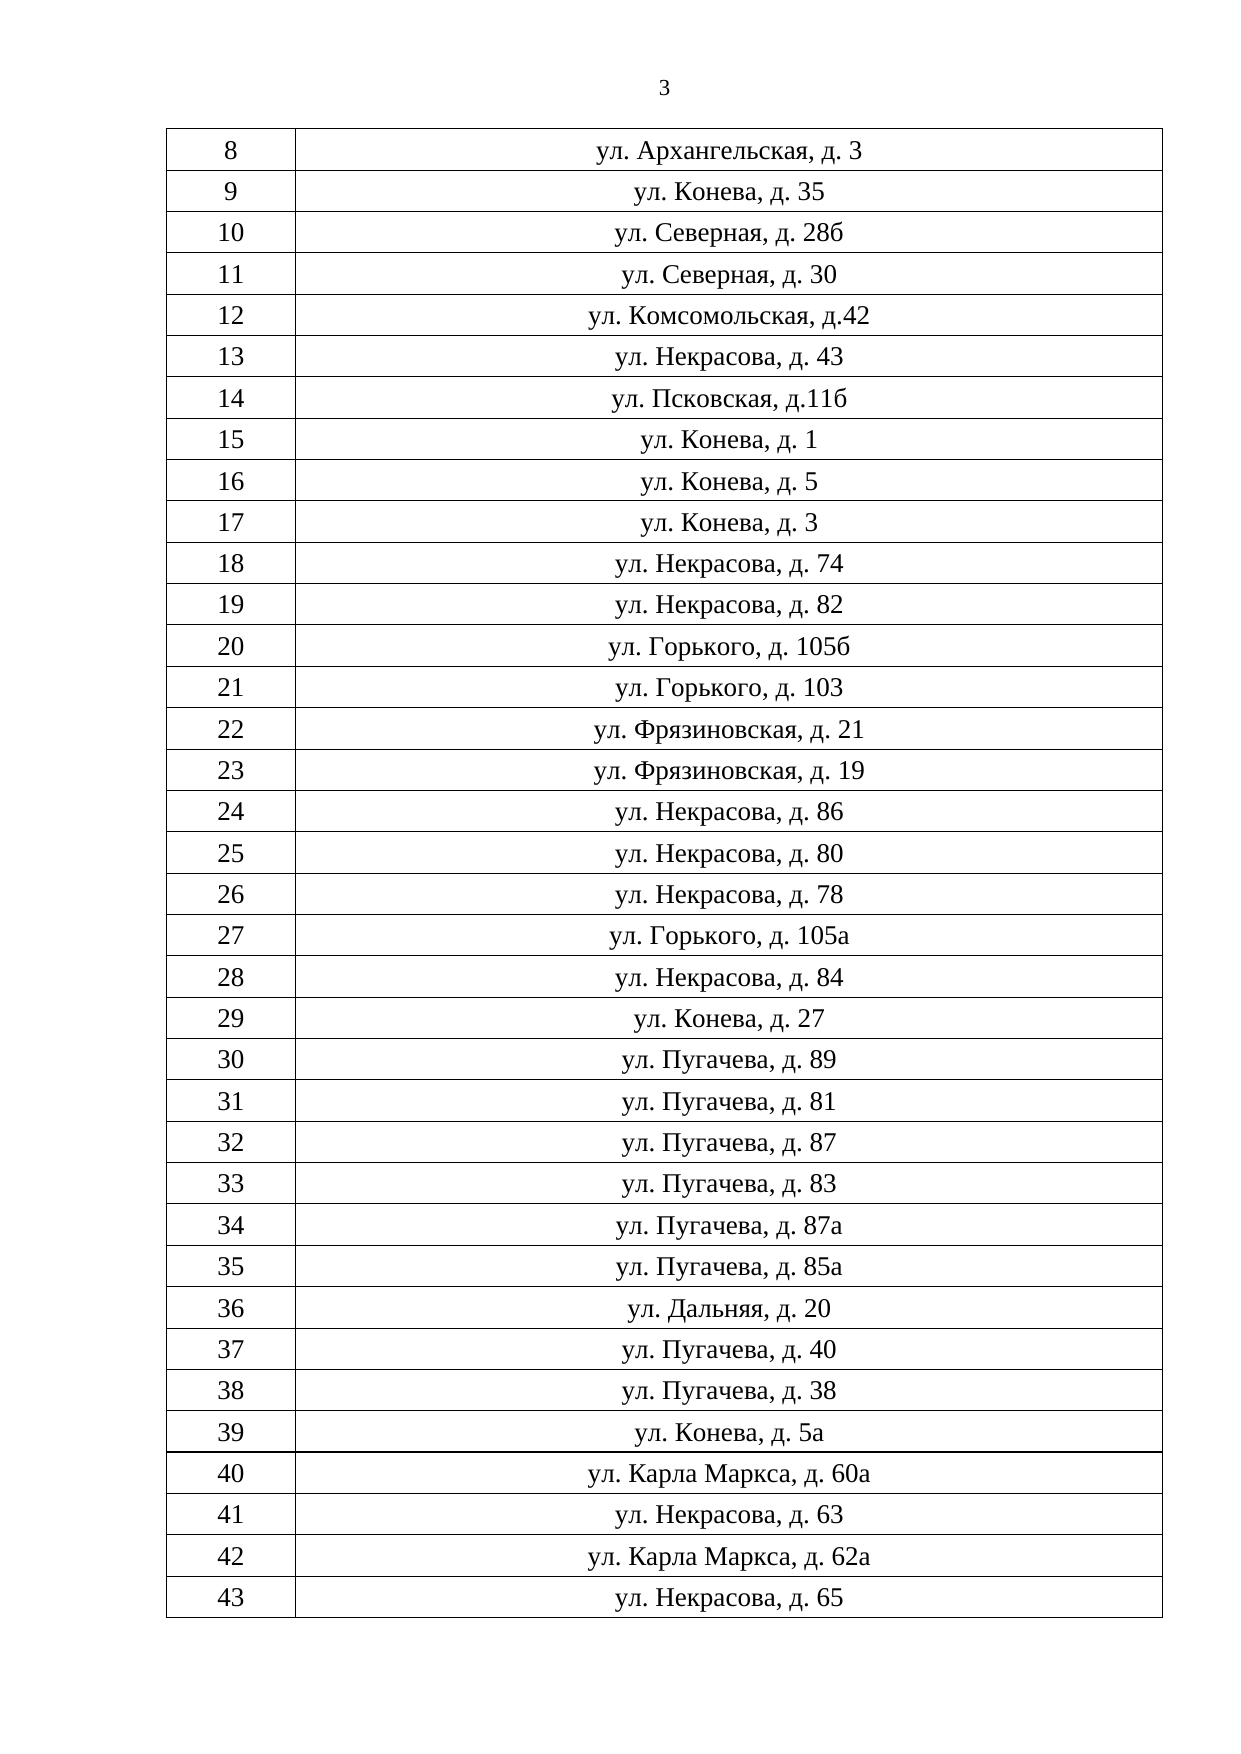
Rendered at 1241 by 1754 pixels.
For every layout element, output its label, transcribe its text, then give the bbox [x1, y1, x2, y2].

table_cell ул. Псковская, д.11б [296, 377, 1162, 418]
table_cell ул. Пугачева, д. 81 [296, 1080, 1162, 1121]
table_cell ул. Некрасова, д. 84 [296, 956, 1162, 997]
table_cell 38 [167, 1370, 295, 1410]
table_cell 12 [167, 295, 295, 335]
table_cell 19 [167, 584, 295, 624]
table_cell 35 [167, 1246, 295, 1286]
table_cell ул. Пугачева, д. 85а [296, 1246, 1162, 1286]
table_cell ул. Карла Маркса, д. 62а [296, 1535, 1162, 1576]
table_cell ул. Конева, д. 5а [296, 1411, 1162, 1451]
table_cell ул. Конева, д. 1 [296, 419, 1162, 459]
table_cell 23 [167, 750, 295, 790]
table_cell 15 [167, 419, 295, 459]
table_cell ул. Горького, д. 105б [296, 625, 1162, 666]
table_cell ул. Конева, д. 5 [296, 460, 1162, 500]
table_cell 17 [167, 501, 295, 542]
table_cell 8 [167, 129, 295, 169]
table_cell 24 [167, 791, 295, 831]
table_cell ул. Северная, д. 30 [296, 253, 1162, 293]
table_cell 32 [167, 1122, 295, 1162]
table_cell ул. Некрасова, д. 63 [296, 1494, 1162, 1534]
table_cell ул. Некрасова, д. 86 [296, 791, 1162, 831]
table_cell 28 [167, 956, 295, 997]
table_cell 41 [167, 1494, 295, 1534]
table_cell ул. Некрасова, д. 82 [296, 584, 1162, 624]
table_cell 42 [167, 1535, 295, 1576]
table_cell ул. Пугачева, д. 87 [296, 1122, 1162, 1162]
table_cell ул. Пугачева, д. 38 [296, 1370, 1162, 1410]
table_cell ул. Пугачева, д. 40 [296, 1329, 1162, 1369]
table_cell ул. Фрязиновская, д. 19 [296, 750, 1162, 790]
table_cell ул. Дальняя, д. 20 [296, 1287, 1162, 1327]
table_cell 21 [167, 667, 295, 707]
table_cell ул. Некрасова, д. 74 [296, 543, 1162, 583]
table_cell 31 [167, 1080, 295, 1121]
table_cell ул. Пугачева, д. 87а [296, 1204, 1162, 1245]
table_cell ул. Карла Маркса, д. 60а [296, 1453, 1162, 1493]
table_cell 34 [167, 1204, 295, 1245]
table_cell ул. Горького, д. 103 [296, 667, 1162, 707]
table_cell 11 [167, 253, 295, 293]
table_cell 13 [167, 336, 295, 376]
table_cell ул. Комсомольская, д.42 [296, 295, 1162, 335]
table_cell ул. Северная, д. 28б [296, 212, 1162, 252]
table_cell ул. Архангельская, д. 3 [296, 129, 1162, 169]
table_cell 14 [167, 377, 295, 418]
table_cell 16 [167, 460, 295, 500]
table_cell ул. Некрасова, д. 65 [296, 1577, 1162, 1617]
table_cell 29 [167, 998, 295, 1038]
table_cell ул. Некрасова, д. 43 [296, 336, 1162, 376]
table_cell 9 [167, 171, 295, 211]
table_cell 25 [167, 832, 295, 872]
table_cell ул. Некрасова, д. 78 [296, 874, 1162, 914]
table_cell 37 [167, 1329, 295, 1369]
table_cell ул. Конева, д. 27 [296, 998, 1162, 1038]
table_cell 36 [167, 1287, 295, 1327]
table_cell 27 [167, 915, 295, 955]
table_cell ул. Конева, д. 35 [296, 171, 1162, 211]
table_cell 43 [167, 1577, 295, 1617]
table_cell 39 [167, 1411, 295, 1451]
table_cell ул. Фрязиновская, д. 21 [296, 708, 1162, 748]
table_cell 18 [167, 543, 295, 583]
table_cell 33 [167, 1163, 295, 1203]
table_cell 20 [167, 625, 295, 666]
table_cell ул. Пугачева, д. 83 [296, 1163, 1162, 1203]
table_cell ул. Пугачева, д. 89 [296, 1039, 1162, 1079]
table_cell 26 [167, 874, 295, 914]
table_cell ул. Некрасова, д. 80 [296, 832, 1162, 872]
table_cell 22 [167, 708, 295, 748]
table_cell 30 [167, 1039, 295, 1079]
table_cell 40 [167, 1453, 295, 1493]
table_cell 10 [167, 212, 295, 252]
table_cell ул. Конева, д. 3 [296, 501, 1162, 542]
table_cell ул. Горького, д. 105а [296, 915, 1162, 955]
